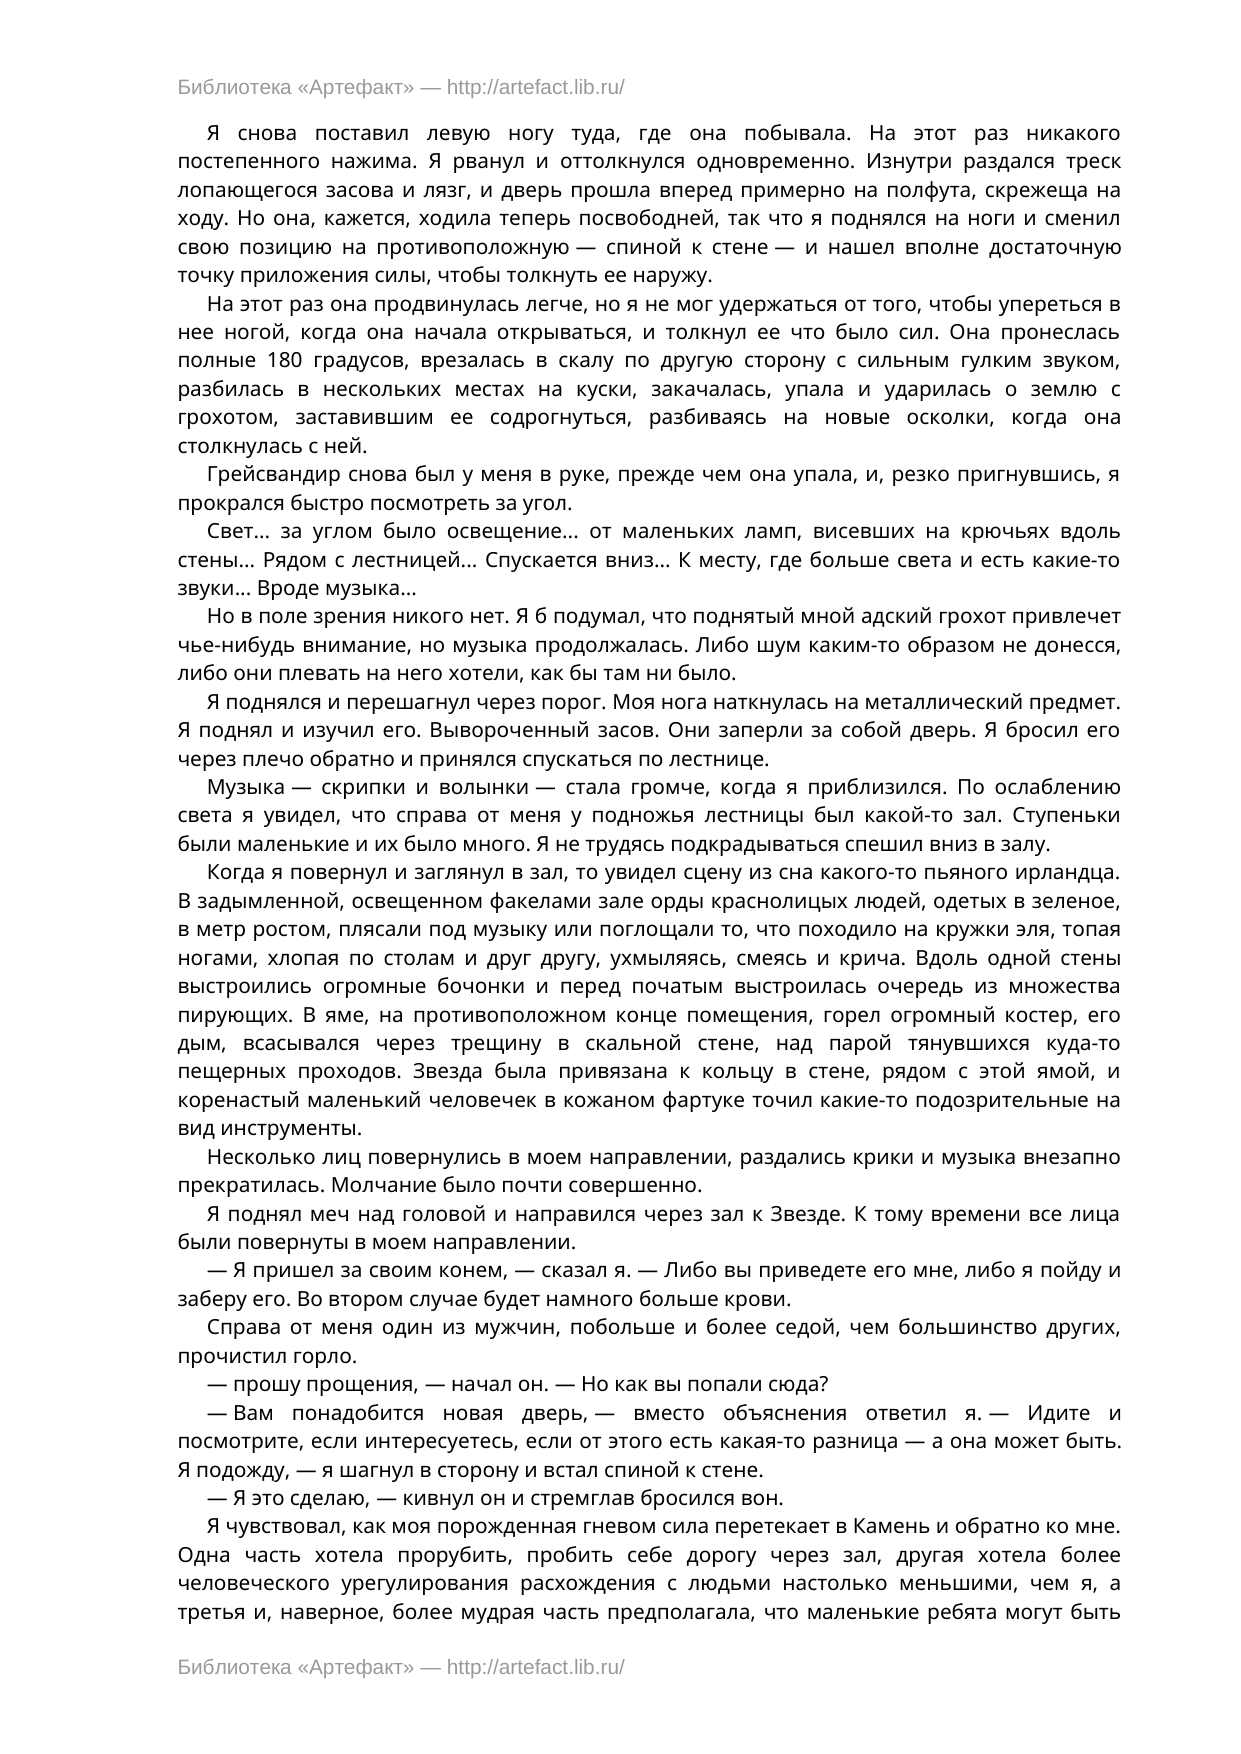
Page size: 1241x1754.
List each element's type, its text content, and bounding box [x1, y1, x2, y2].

text Но в поле зрения никого нет. Я б подумал, что поднятый мной адский грохот привлечет чье-нибудь внимание, но музыка продолжалась. Либо шум каким-то образом не донесся, либо они плевать на него хотели, как бы там ни было. [177, 602, 1122, 687]
text Когда я повернул и заглянул в зал, то увидел сцену из сна какого-то пьяного ирландца. В задымленной, освещенном факелами зале орды краснолицых людей, одетых в зеленое, в метр ростом, плясали под музыку или поглощали то, что походило на кружки эля, топая ногами, хлопая по столам и друг другу, ухмыляясь, смеясь и крича. Вдоль одной стены выстроились огромные бочонки и перед початым выстроилась очередь из множества пирующих. В яме, на противоположном конце помещения, горел огромный костер, его дым, всасывался через трещину в скальной стене, над парой тянувшихся куда-то пещерных проходов. Звезда была привязана к кольцу в стене, рядом с этой ямой, и коренастый маленький человечек в кожаном фартуке точил какие-то подозрительные на вид инструменты. [177, 857, 1122, 1142]
text Музыка — скрипки и волынки — стала громче, когда я приблизился. По ослаблению света я увидел, что справа от меня у подножья лестницы был какой-то зал. Ступеньки были маленькие и их было много. Я не трудясь подкрадываться спешил вниз в залу. [177, 772, 1122, 857]
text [177, 1512, 1122, 1625]
text — Вам понадобится новая дверь, — вместо объяснения ответил я. — Идите и посмотрите, если интересуетесь, если от этого есть какая-то разница — а она может быть. Я подожду, — я шагнул в сторону и встал спиной к стене. [177, 1398, 1122, 1483]
text — Я это сделаю, — кивнул он и стремглав бросился вон. [177, 1483, 1122, 1512]
text Несколько лиц повернулись в моем направлении, раздались крики и музыка внезапно прекратилась. Молчание было почти совершенно. [177, 1142, 1122, 1199]
text На этот раз она продвинулась легче, но я не мог удержаться от того, чтобы упереться в нее ногой, когда она начала открываться, и толкнул ее что было сил. Она пронеслась полные 180 градусов, врезалась в скалу по другую сторону с сильным гулким звуком, разбилась в нескольких местах на куски, закачалась, упала и ударилась о землю с грохотом, заставившим ее содрогнуться, разбиваясь на новые осколки, когда она столкнулась с ней. [177, 289, 1122, 459]
text — прошу прощения, — начал он. — Но как вы попали сюда? [177, 1369, 1122, 1398]
text Грейсвандир снова был у меня в руке, прежде чем она упала, и, резко пригнувшись, я прокрался быстро посмотреть за угол. [177, 459, 1122, 516]
text Я поднял меч над головой и направился через зал к Звезде. К тому времени все лица были повернуты в моем направлении. [177, 1199, 1122, 1256]
text Свет... за углом было освещение... от маленьких ламп, висевших на крючьях вдоль стены... Рядом с лестницей... Спускается вниз... К месту, где больше света и есть какие-то звуки... Вроде музыка... [177, 516, 1122, 602]
text Я снова поставил левую ногу туда, где она побывала. На этот раз никакого постепенного нажима. Я рванул и оттолкнулся одновременно. Изнутри раздался треск лопающегося засова и лязг, и дверь прошла вперед примерно на полфута, скрежеща на ходу. Но она, кажется, ходила теперь посвободней, так что я поднялся на ноги и сменил свою позицию на противоположную — спиной к стене — и нашел вполне достаточную точку приложения силы, чтобы толкнуть ее наружу. [177, 118, 1122, 289]
text — Я пришел за своим конем, — сказал я. — Либо вы приведете его мне, либо я пойду и заберу его. Во втором случае будет намного больше крови. [177, 1256, 1122, 1312]
text Я поднялся и перешагнул через порог. Моя нога наткнулась на металлический предмет. Я поднял и изучил его. Вывороченный засов. Они заперли за собой дверь. Я бросил его через плечо обратно и принялся спускаться по лестнице. [177, 687, 1122, 772]
text Справа от меня один из мужчин, побольше и более седой, чем большинство других, прочистил горло. [177, 1312, 1122, 1369]
